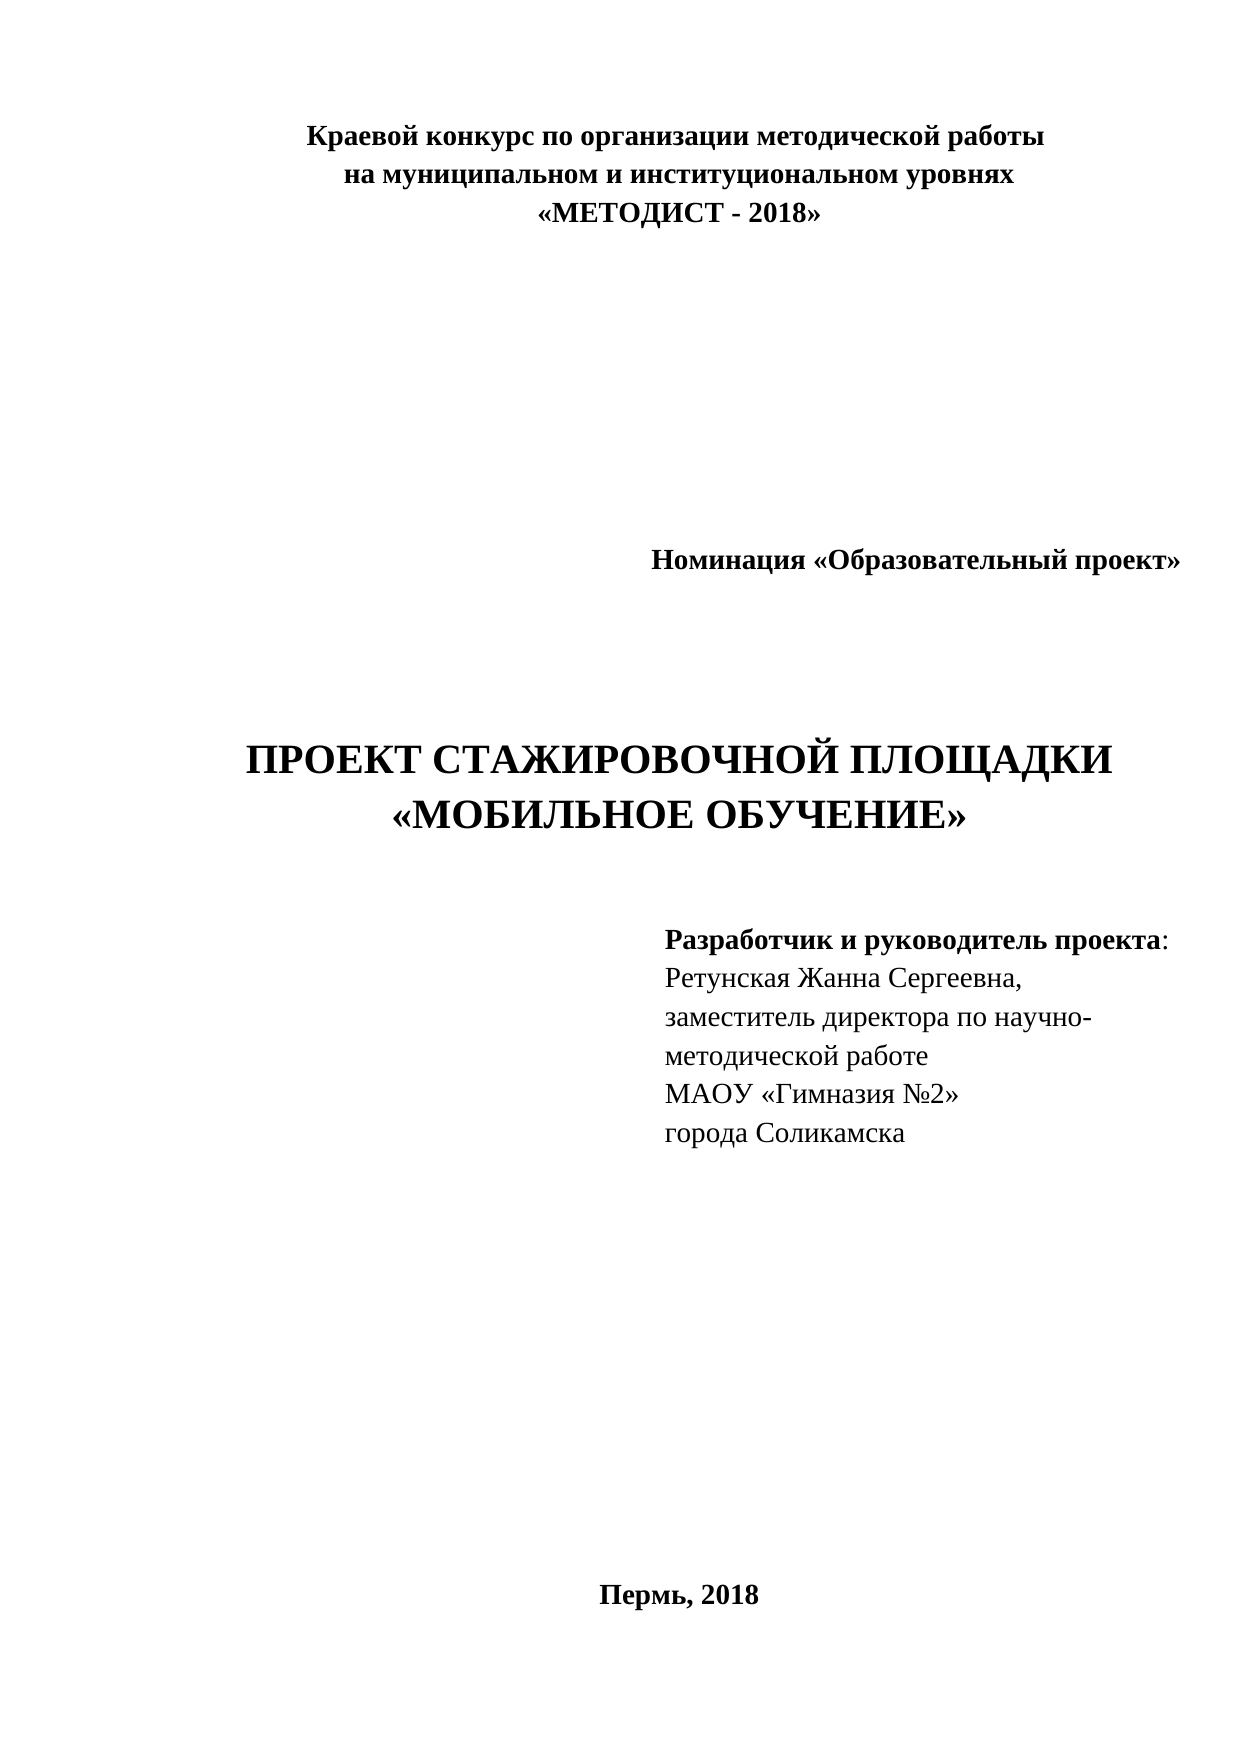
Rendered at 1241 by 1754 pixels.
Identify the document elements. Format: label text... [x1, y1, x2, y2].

text ПРОЕКТ СТАЖИРОВОЧНОЙ ПЛОЩАДКИ [177, 735, 1181, 783]
text заместитель директора по научно-методической работе [664, 999, 1181, 1071]
text «МЕТОДИСТ - 2018» [177, 195, 1181, 229]
text Разработчик и руководитель проекта: [664, 922, 1181, 956]
text Краевой конкурс по организации методической работы на муниципальном и институциональном уровнях [177, 118, 1181, 190]
text Номинация «Образовательный проект» [177, 542, 1181, 576]
text МАОУ «Гимназия №2» [664, 1076, 1181, 1110]
text Пермь, 2018 [177, 1577, 1181, 1611]
text Ретунская Жанна Сергеевна, [664, 961, 1181, 994]
text «МОБИЛЬНОЕ ОБУЧЕНИЕ» [177, 790, 1181, 838]
text города Соликамска [664, 1115, 1181, 1148]
